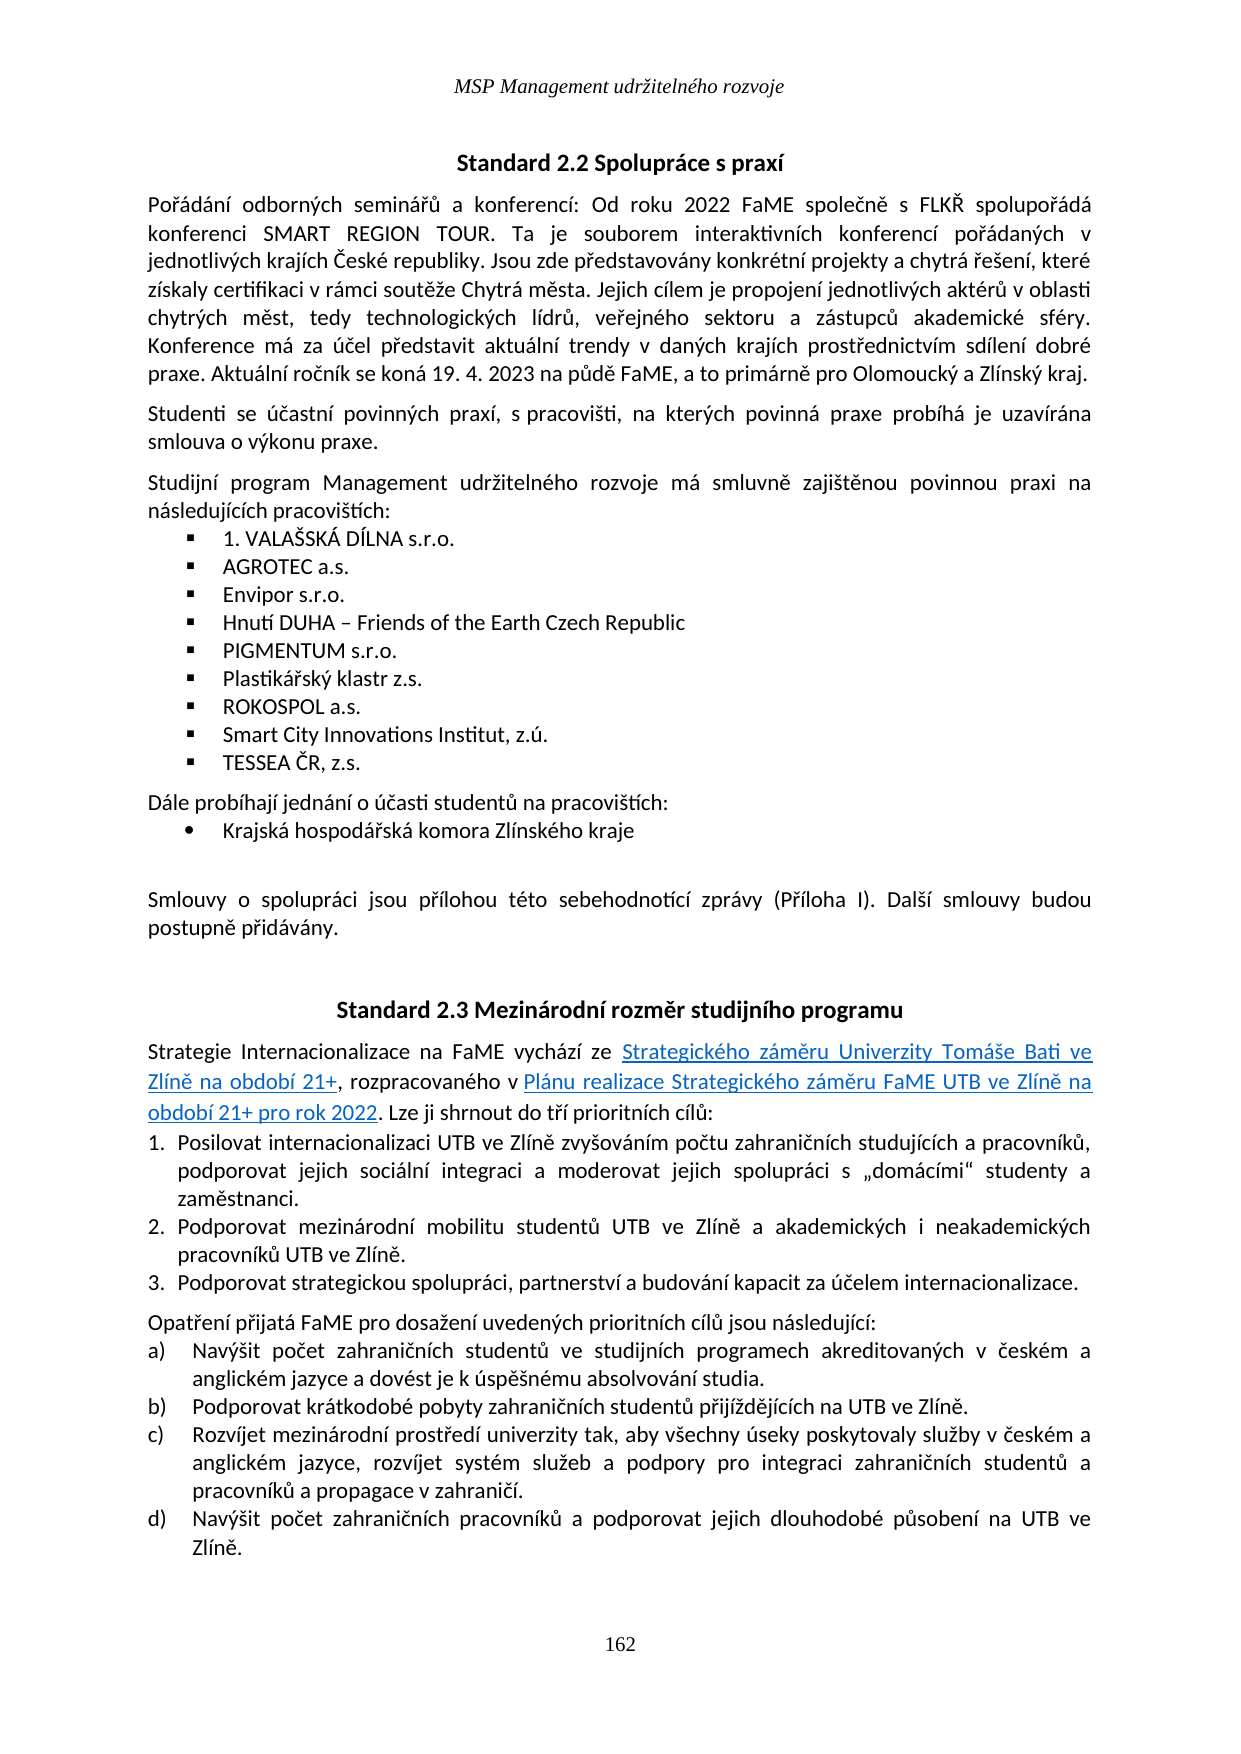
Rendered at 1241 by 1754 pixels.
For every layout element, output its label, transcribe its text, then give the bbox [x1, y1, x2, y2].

list ROKOSPOL a.s. [185, 692, 1093, 720]
text Smlouvy o spolupráci jsou přílohou této sebehodnotící zprávy (Příloha I). Další smlouvy budou postupně přidávány. [148, 885, 1093, 941]
list Hnutí DUHA – Friends of the Earth Czech Republic [185, 608, 1093, 636]
list Plastikářský klastr z.s. [185, 664, 1093, 692]
text Standard 2.3 Mezinárodní rozměr studijního programu [148, 994, 1093, 1025]
list 1. VALAŠSKÁ DÍLNA s.r.o. [185, 524, 1093, 552]
list Posilovat internacionalizaci UTB ve Zlíně zvyšováním počtu zahraničních studujících a pracovníků, podporovat jejich sociální integraci a moderovat jejich spolupráci s „domácími“ studenty a zaměstnanci. [148, 1128, 1093, 1212]
text Studijní program Management udržitelného rozvoje má smluvně zajištěnou povinnou praxi na následujících pracovištích: [148, 468, 1093, 524]
list AGROTEC a.s. [185, 552, 1093, 580]
text Strategie Internacionalizace na FaME vychází ze Strategického záměru Univerzity Tomáše Bati ve Zlíně na období 21+, rozpracovaného v Plánu realizace Strategického záměru FaME UTB ve Zlíně na období 21+ pro rok 2022. Lze ji shrnout do tří prioritních cílů: [148, 1095, 1093, 1126]
list Smart City Innovations Institut, z.ú. [185, 720, 1093, 748]
list TESSEA ČR, z.s. [185, 748, 1093, 776]
list Podporovat strategickou spolupráci, partnerství a budování kapacit za účelem internacionalizace. [148, 1268, 1093, 1296]
list Podporovat mezinárodní mobilitu studentů UTB ve Zlíně a akademických i neakademických pracovníků UTB ve Zlíně. [148, 1212, 1093, 1268]
list Envipor s.r.o. [185, 580, 1093, 608]
text Studenti se účastní povinných praxí, s pracovišti, na kterých povinná praxe probíhá je uzavírána smlouva o výkonu praxe. [148, 399, 1093, 455]
text Dále probíhají jednání o účasti studentů na pracovištích: [148, 788, 1093, 817]
list Krajská hospodářská komora Zlínského kraje [185, 817, 1093, 844]
list Rozvíjet mezinárodní prostředí univerzity tak, aby všechny úseky poskytovaly služby v českém a anglickém jazyce, rozvíjet systém služeb a podpory pro integraci zahraničních studentů a pracovníků a propagace v zahraničí. [148, 1421, 1093, 1504]
list Navýšit počet zahraničních studentů ve studijních programech akreditovaných v českém a anglickém jazyce a dovést je k úspěšnému absolvování studia. [148, 1336, 1093, 1392]
list Podporovat krátkodobé pobyty zahraničních studentů přijíždějících na UTB ve Zlíně. [148, 1392, 1093, 1421]
list Navýšit počet zahraničních pracovníků a podporovat jejich dlouhodobé působení na UTB ve Zlíně. [148, 1504, 1093, 1561]
text Standard 2.2 Spolupráce s praxí [148, 148, 1093, 178]
list PIGMENTUM s.r.o. [185, 636, 1093, 664]
subtitle Pořádání odborných seminářů a konferencí: Od roku 2022 FaME společně s FLKŘ spolupořádá konferenci SMART REGION TOUR. Ta je souborem interaktivních konferencí pořádaných v jednotlivých krajích České republiky. Jsou zde představovány konkrétní projekty a chytrá řešení, které získaly certifikaci v rámci soutěže Chytrá města. Jejich cílem je propojení jednotlivých aktérů v oblasti chytrých měst, tedy technologických lídrů, veřejného sektoru a zástupců akademické sféry. Konference má za účel představit aktuální trendy v daných krajích prostřednictvím sdílení dobré praxe. Aktuální ročník se koná 19. 4. 2023 na půdě FaME, a to primárně pro Olomoucký a Zlínský kraj. [148, 191, 1093, 387]
text Opatření přijatá FaME pro dosažení uvedených prioritních cílů jsou následující: [148, 1308, 1093, 1336]
